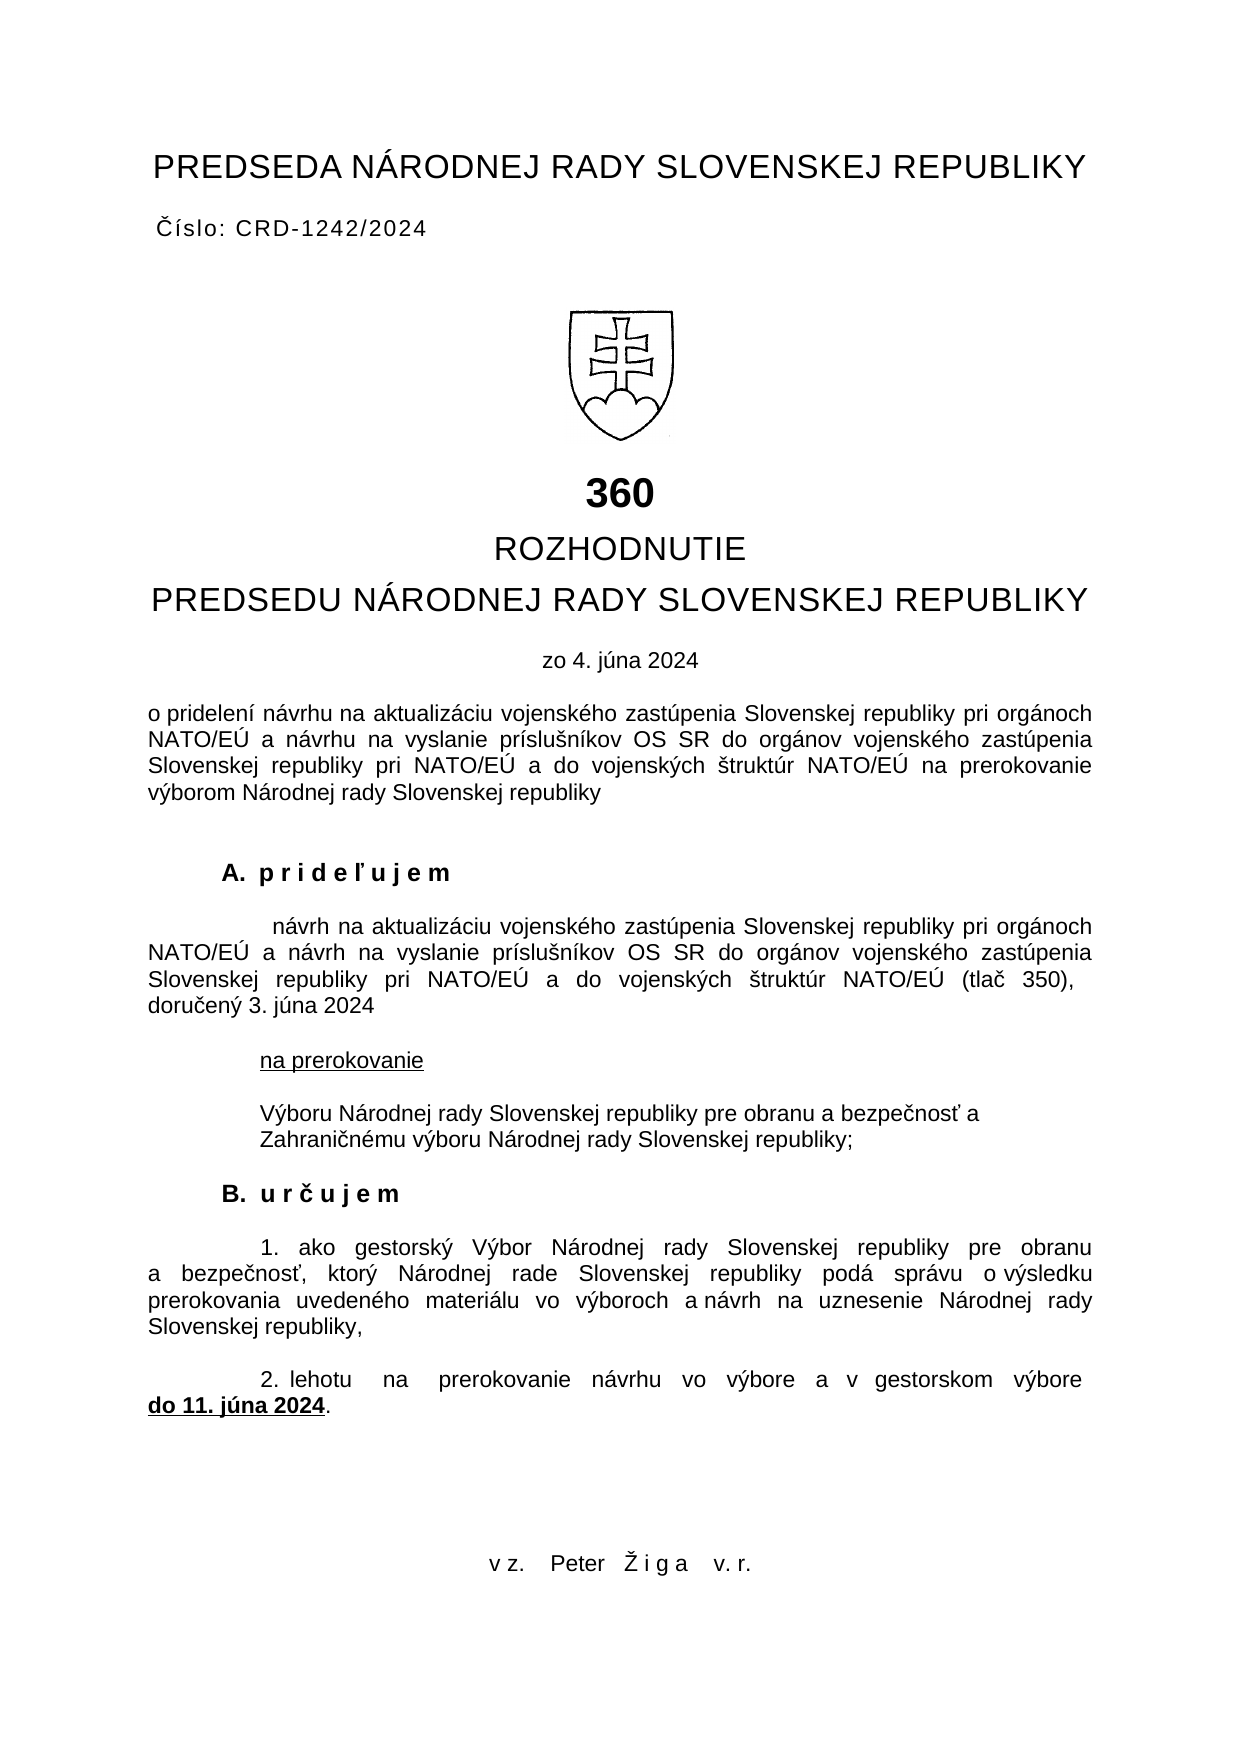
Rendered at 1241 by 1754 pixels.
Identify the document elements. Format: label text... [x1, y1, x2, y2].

subtitle PREDSEDA NÁRODNEJ RADY SLOVENSKEJ REPUBLIKY [148, 148, 1093, 186]
text B. u r č u j e m [148, 1179, 1093, 1207]
text zo 4. júna 2024 [148, 647, 1093, 673]
text Výboru Národnej rady Slovenskej republiky pre obranu a bezpečnosť a [221, 1100, 1093, 1126]
list p r i d e ľ u j e m [221, 858, 1093, 886]
subtitle PREDSEDU NÁRODNEJ RADY SLOVENSKEJ REPUBLIKY [148, 580, 1093, 618]
picture [563, 307, 677, 444]
text v z. Peter Ž i g a v. r. [148, 1550, 1093, 1576]
subtitle ROZHODNUTIE [148, 529, 1093, 567]
text návrh na aktualizáciu vojenského zastúpenia Slovenskej republiky pri orgánoch NATO/EÚ a návrh na vyslanie príslušníkov OS SR do orgánov vojenského zastúpenia Slovenskej republiky pri NATO/EÚ a do vojenských štruktúr NATO/EÚ (tlač 350), doručený 3. júna 2024 [148, 913, 1093, 1018]
text Zahraničnému výboru Národnej rady Slovenskej republiky; [221, 1126, 1093, 1152]
text Číslo: CRD-1242/2024 [148, 215, 1093, 241]
text 360 [148, 468, 1093, 516]
text na prerokovanie [148, 1047, 1093, 1073]
text 2. lehotu na prerokovanie návrhu vo výbore a v gestorskom výbore do 11. júna 2024. [148, 1366, 1093, 1418]
text 1. ako gestorský Výbor Národnej rady Slovenskej republiky pre obranu a bezpečnosť, ktorý Národnej rade Slovenskej republiky podá správu o výsledku prerokovania uvedeného materiálu vo výboroch a návrh na uznesenie Národnej rady Slovenskej republiky, [148, 1234, 1093, 1339]
text o pridelení návrhu na aktualizáciu vojenského zastúpenia Slovenskej republiky pri orgánoch NATO/EÚ a návrhu na vyslanie príslušníkov OS SR do orgánov vojenského zastúpenia Slovenskej republiky pri NATO/EÚ a do vojenských štruktúr NATO/EÚ na prerokovanie výborom Národnej rady Slovenskej republiky [148, 699, 1093, 805]
